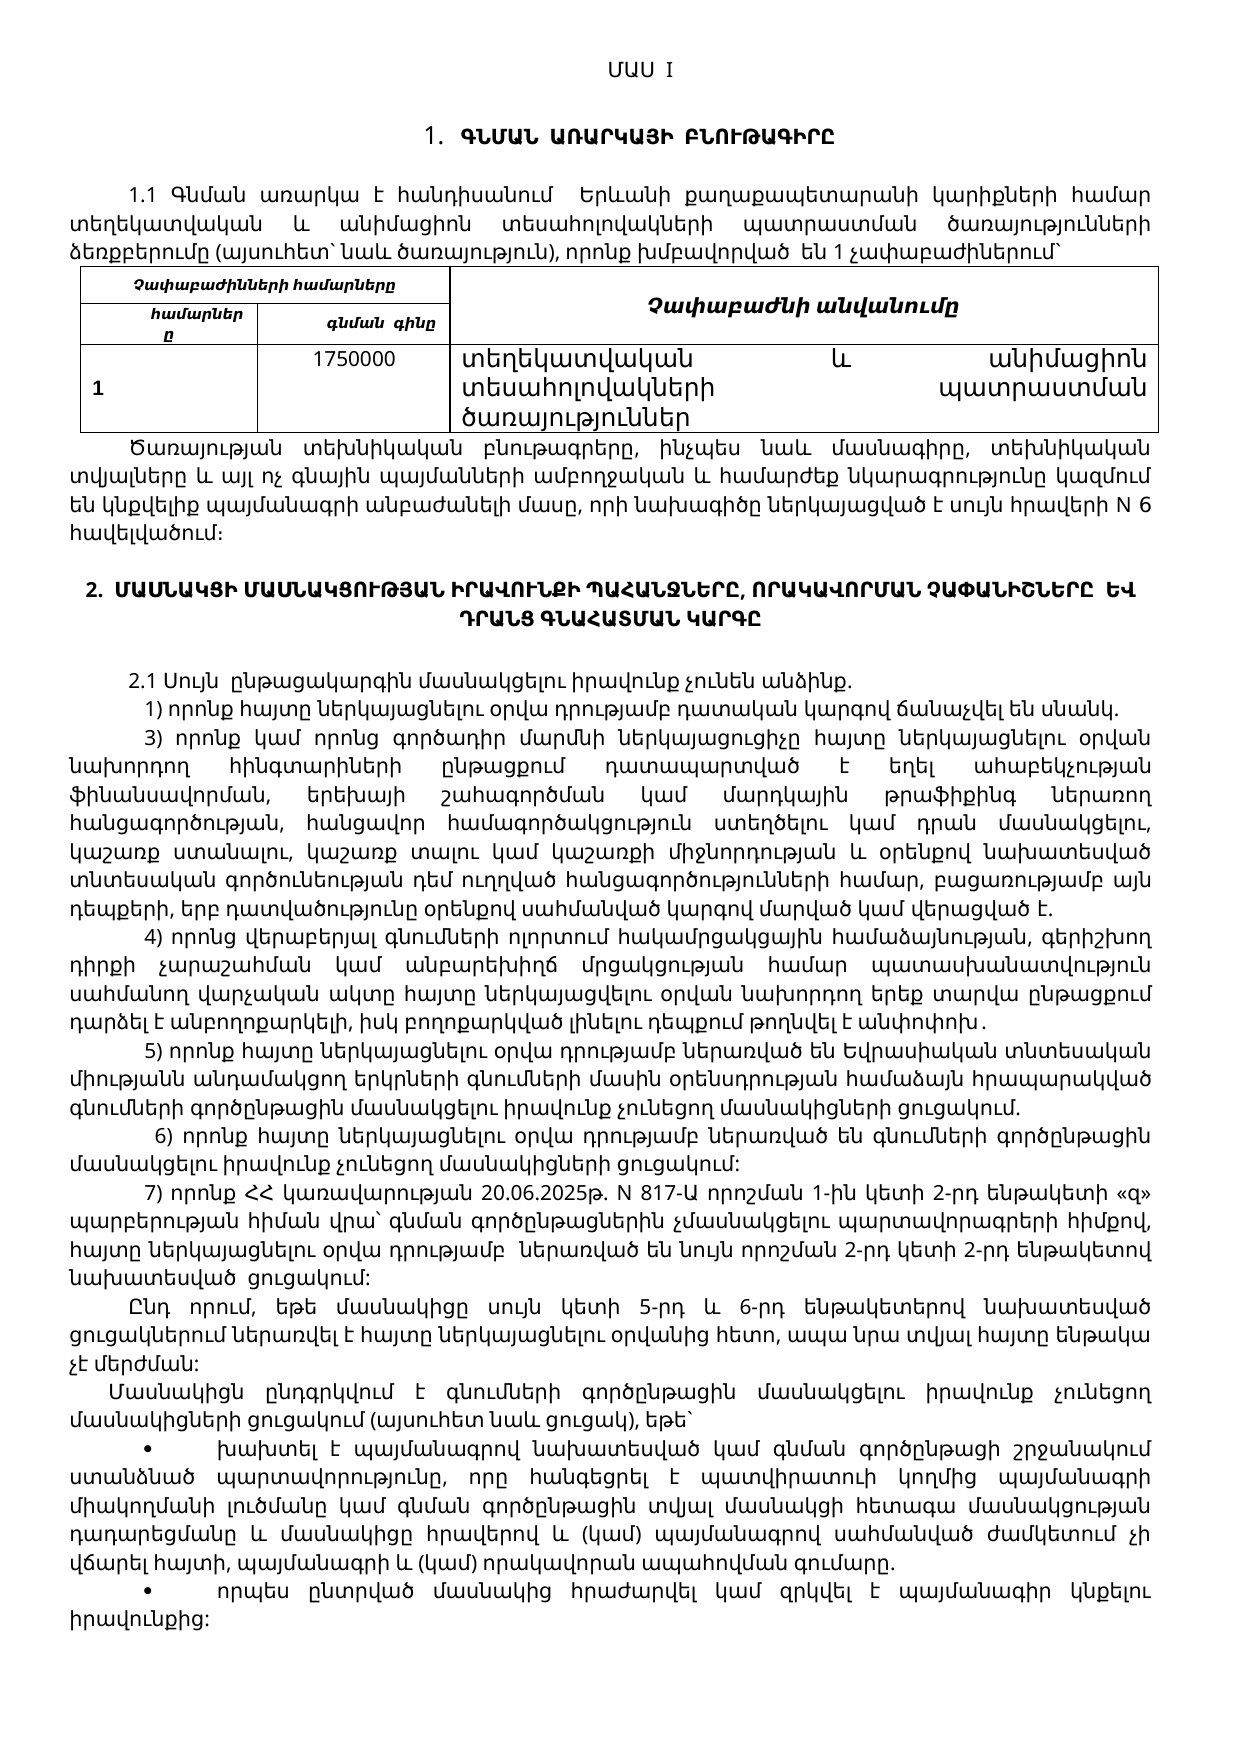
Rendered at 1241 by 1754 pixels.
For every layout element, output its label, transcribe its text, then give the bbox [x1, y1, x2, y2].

text 2.1 Սույն ընթացակարգին մասնակցելու իրավունք չունեն անձինք. [69, 666, 1152, 694]
text ՄԱՍ I [69, 56, 1152, 84]
text 1) որոնք հայտը ներկայացնելու օրվա դրությամբ դատական կարգով ճանաչվել են սնանկ. [69, 694, 1152, 723]
table_cell տեղեկատվական և անիմացիոն տեսահոլովակների պատրաստման ծառայություններ [451, 345, 1158, 432]
text 5) որոնք հայտը ներկայացնելու օրվա դրությամբ ներառված են Եվրասիական տնտեսական միությանն անդամակցող երկրների գնումների մասին օրենսդրության համաձայն հրապարակված գնումների գործընթացին մասնակցելու իրավունք չունեցող մասնակիցների ցուցակում. [69, 1036, 1152, 1121]
subtitle 1.1 Գնման առարկա է հանդիսանում Երևանի քաղաքապետարանի կարիքների համար տեղեկատվական և անիմացիոն տեսահոլովակների պատրաստման ծառայությունների ձեռքբերումը (այսուհետ` նաև ծառայություն), որոնք խմբավորված են 1 չափաբաժիներում` [69, 181, 1152, 266]
table_header Չափաբաժնի անվանումը [451, 267, 1158, 343]
text 6) որոնք հայտը ներկայացնելու օրվա դրությամբ ներառված են գնումների գործընթացին մասնակցելու իրավունք չունեցող մասնակիցների ցուցակում: [69, 1121, 1152, 1178]
text 2. ՄԱՍՆԱԿՑԻ ՄԱՍՆԱԿՑՈՒԹՅԱՆ ԻՐԱՎՈՒՆՔԻ ՊԱՀԱՆՋՆԵՐԸ, ՈՐԱԿԱՎՈՐՄԱՆ ՉԱՓԱՆԻՇՆԵՐԸ ԵՎ ԴՐԱՆՑ ԳՆԱՀԱՏՄԱՆ ԿԱՐԳԸ [69, 575, 1152, 632]
table_header Չափաբաժինների համարները [81, 267, 449, 303]
text Ընդ որում, եթե մասնակիցը սույն կետի 5-րդ և 6-րդ ենթակետերով նախատեսված ցուցակներում ներառվել է հայտը ներկայացնելու օրվանից հետո, ապա նրա տվյալ հայտը ենթակա չէ մերժման: [69, 1292, 1152, 1377]
text 4) որոնց վերաբերյալ գնումների ոլորտում հակամրցակցային համաձայնության, գերիշխող դիրքի չարաշահման կամ անբարեխիղճ մրցակցության համար պատասխանատվություն սահմանող վարչական ակտը հայտը ներկայացվելու օրվան նախորդող երեք տարվա ընթացքում դարձել է անբողոքարկելի, իսկ բողոքարկված լինելու դեպքում թողնվել է անփոփոխ․ [69, 922, 1152, 1036]
list խախտել է պայմանագրով նախատեսված կամ գնման գործընթացի շրջանակում ստանձնած պարտավորությունը, որը հանգեցրել է պատվիրատուի կողմից պայմանագրի միակողմանի լուծմանը կամ գնման գործընթացին տվյալ մասնակցի հետագա մասնակցության դադարեցմանը և մասնակիցը հրավերով և (կամ) պայմանագրով սահմանված ժամկետում չի վճարել հայտի, պայմանագրի և (կամ) որակավորան ապահովման գումարը. [69, 1434, 1152, 1576]
text Մասնակիցն ընդգրկվում է գնումների գործընթացին մասնակցելու իրավունք չունեցող մասնակիցների ցուցակում (այսուհետ նաև ցուցակ), եթե` [69, 1377, 1152, 1434]
table_cell համարները [81, 304, 257, 343]
list ԳՆՄԱՆ ԱՌԱՐԿԱՅԻ ԲՆՈՒԹԱԳԻՐԸ [107, 118, 1152, 152]
text 3) որոնք կամ որոնց գործադիր մարմնի ներկայացուցիչը հայտը ներկայացնելու օրվան նախորդող հինգտարիների ընթացքում դատապարտված է եղել ահաբեկչության ֆինանսավորման, երեխայի շահագործման կամ մարդկային թրաֆիքինգ ներառող հանցագործության, հանցավոր համագործակցություն ստեղծելու կամ դրան մասնակցելու, կաշառք ստանալու, կաշառք տալու կամ կաշառքի միջնորդության և օրենքով նախատեսված տնտեսական գործունեության դեմ ուղղված հանցագործությունների համար, բացառությամբ այն դեպքերի, երբ դատվածությունը օրենքով սահմանված կարգով մարված կամ վերացված է. [69, 723, 1152, 922]
text 7) որոնք ՀՀ կառավարության 20.06.2025թ. N 817-Ա որոշման 1-ին կետի 2-րդ ենթակետի «զ» պարբերության հիման վրա՝ գնման գործընթացներին չմասնակցելու պարտավորագրերի հիմքով, հայտը ներկայացնելու օրվա դրությամբ ներառված են նույն որոշման 2-րդ կետի 2-րդ ենթակետով նախատեսված ցուցակում: [69, 1178, 1152, 1292]
table_cell 1750000 [258, 345, 449, 432]
table_cell 1 [81, 345, 257, 432]
table_cell գնման գինը [258, 304, 449, 343]
list որպես ընտրված մասնակից հրաժարվել կամ զրկվել է պայմանագիր կնքելու իրավունքից: [69, 1576, 1152, 1633]
text Ծառայության տեխնիկական բնութագրերը, ինչպես նաև մասնագիրը, տեխնիկական տվյալները և այլ ոչ գնային պայմանների ամբողջական և համարժեք նկարագրությունը կազմում են կնքվելիք պայմանագրի անբաժանելի մասը, որի նախագիծը ներկայացված է սույն հրավերի N 6 հավելվածում։ [69, 433, 1152, 547]
